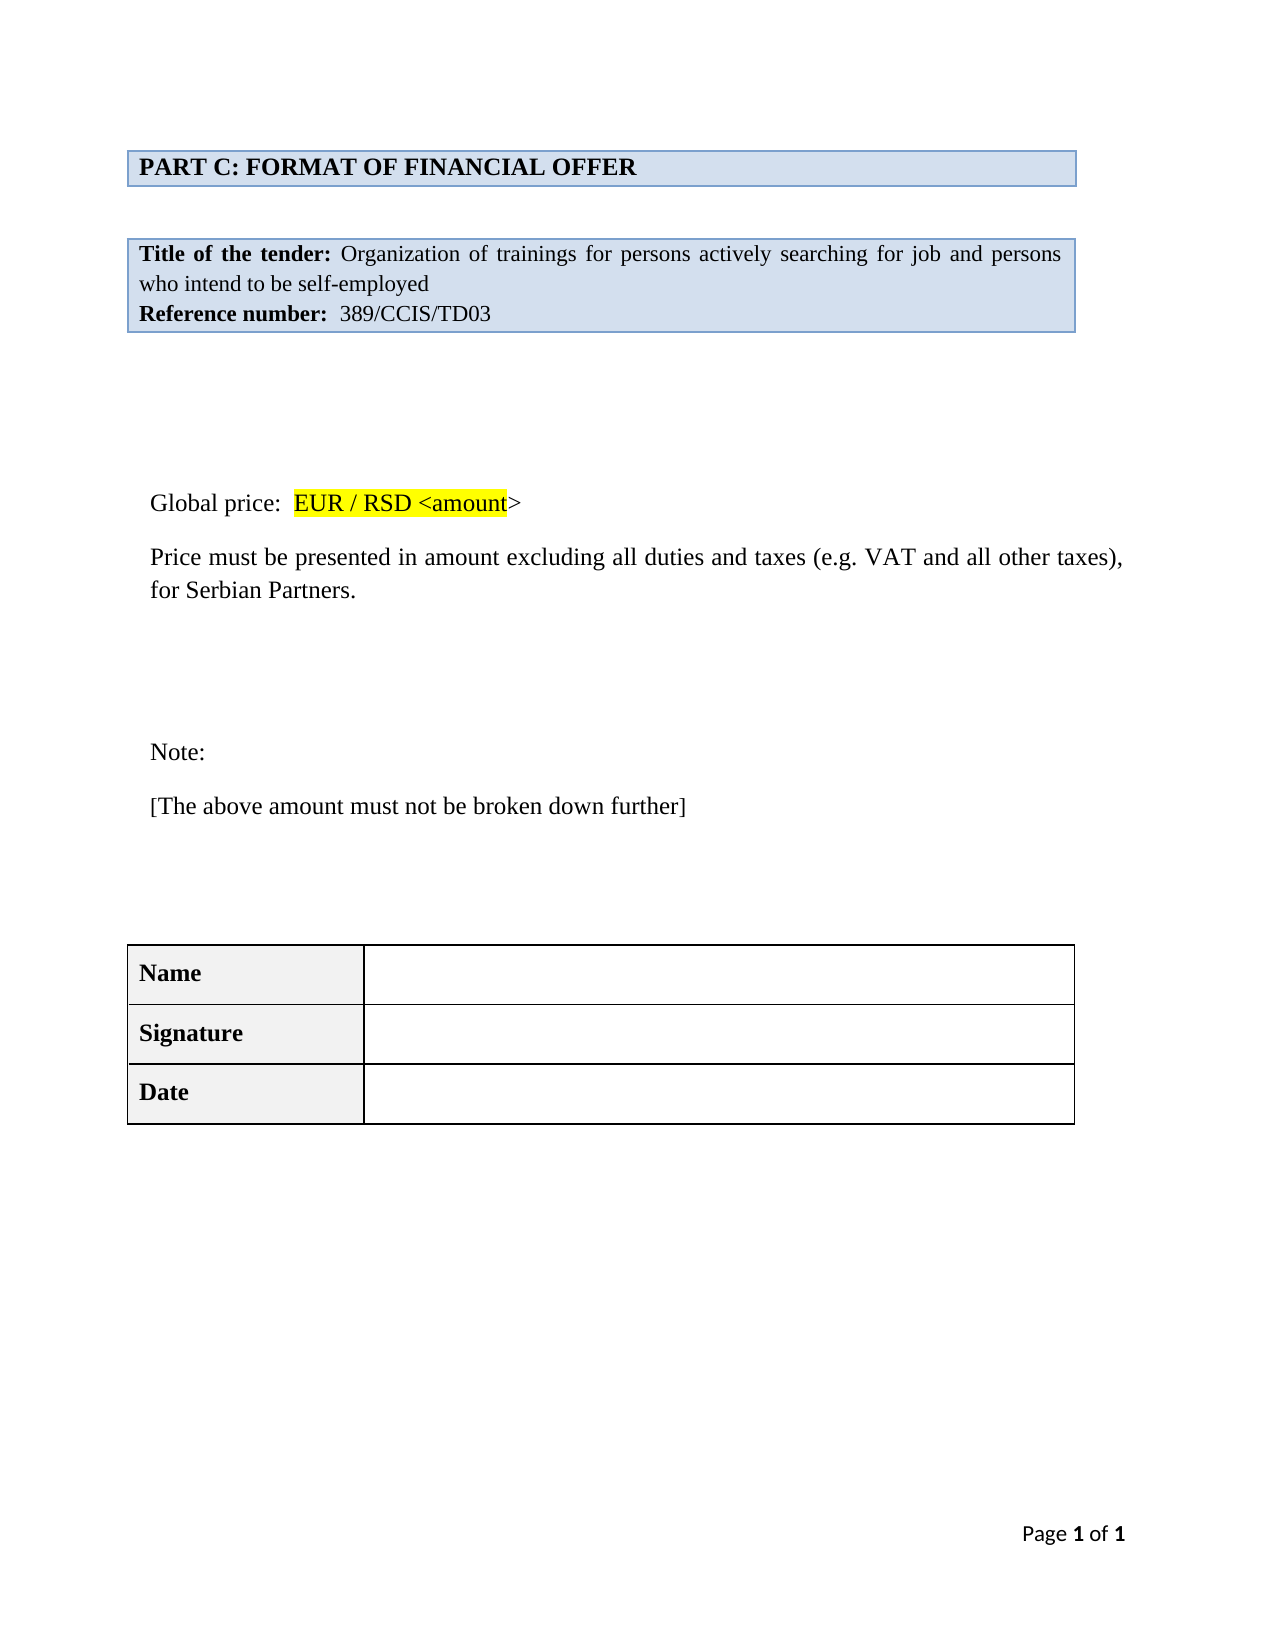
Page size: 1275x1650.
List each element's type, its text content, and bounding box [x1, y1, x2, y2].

text Global price: EUR / RSD <amount> [150, 488, 1125, 517]
text Price must be presented in amount excluding all duties and taxes (e.g. VAT and all other taxes), for Serbian Partners. [150, 542, 1125, 604]
table_cell Date [128, 1064, 363, 1123]
table_cell [365, 1005, 1074, 1063]
table_header [365, 946, 1074, 1004]
table_cell [365, 1065, 1074, 1123]
text Note: [150, 737, 1125, 766]
text [The above amount must not be broken down further] [150, 791, 1125, 819]
table_header PART C: FORMAT OF FINANCIAL OFFER [129, 152, 1075, 185]
table_cell Signature [128, 1005, 363, 1063]
table_header Title of the tender: Organization of trainings for persons actively searching for job and persons who intend to be self-employed Reference number: 389/CCIS/TD03 [129, 240, 1074, 331]
table_header Name [128, 946, 363, 1004]
